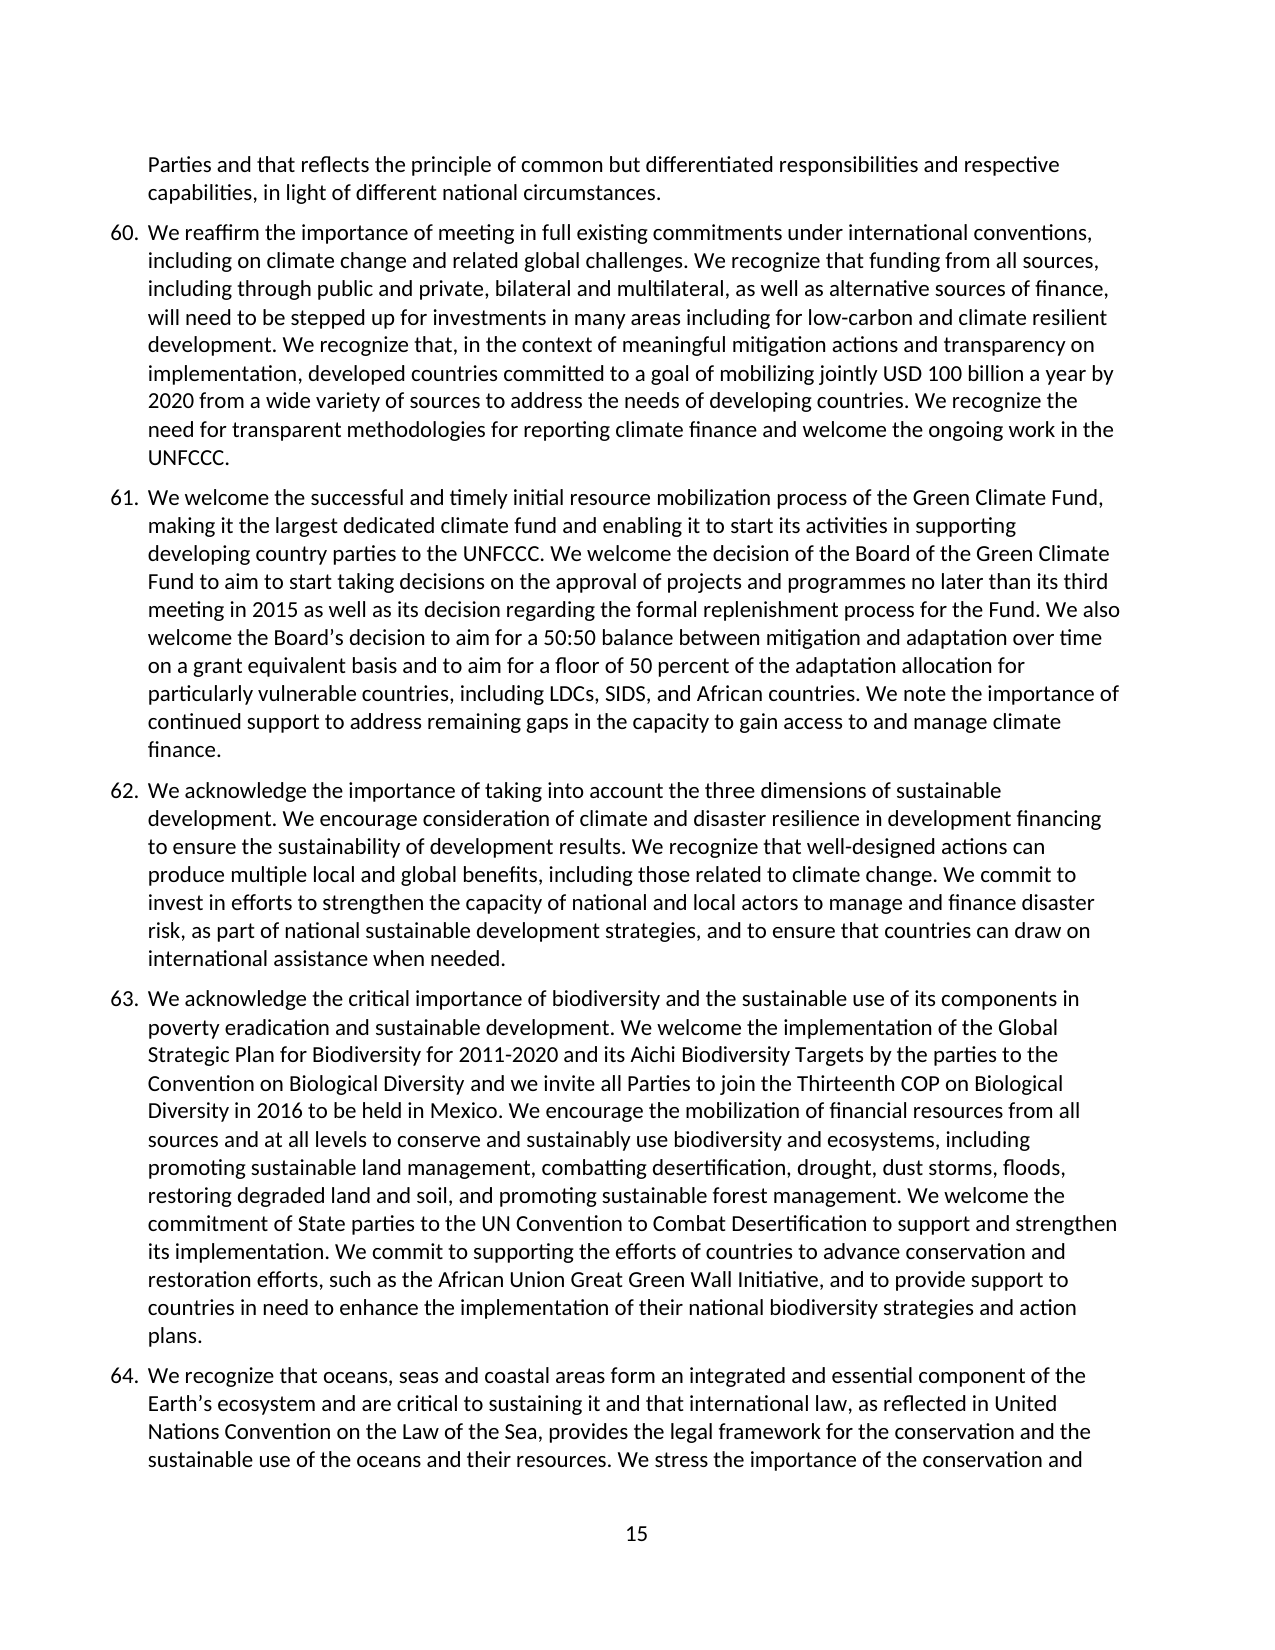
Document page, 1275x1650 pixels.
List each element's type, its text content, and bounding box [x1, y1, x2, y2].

list We acknowledge the critical importance of biodiversity and the sustainable use of its components in poverty eradication and sustainable development. We welcome the implementation of the Global Strategic Plan for Biodiversity for 2011-2020 and its Aichi Biodiversity Targets by the parties to the Convention on Biological Diversity and we invite all Parties to join the Thirteenth COP on Biological Diversity in 2016 to be held in Mexico. We encourage the mobilization of financial resources from all sources and at all levels to conserve and sustainably use biodiversity and ecosystems, including promoting sustainable land management, combatting desertification, drought, dust storms, floods, restoring degraded land and soil, and promoting sustainable forest management. We welcome the commitment of State parties to the UN Convention to Combat Desertification to support and strengthen its implementation. We commit to supporting the efforts of countries to advance conservation and restoration efforts, such as the African Union Great Green Wall Initiative, and to provide support to countries in need to enhance the implementation of their national biodiversity strategies and action plans. [110, 984, 1125, 1349]
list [110, 150, 1125, 206]
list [110, 1361, 1125, 1473]
list We welcome the successful and timely initial resource mobilization process of the Green Climate Fund, making it the largest dedicated climate fund and enabling it to start its activities in supporting developing country parties to the UNFCCC. We welcome the decision of the Board of the Green Climate Fund to aim to start taking decisions on the approval of projects and programmes no later than its third meeting in 2015 as well as its decision regarding the formal replenishment process for the Fund. We also welcome the Board’s decision to aim for a 50:50 balance between mitigation and adaptation over time on a grant equivalent basis and to aim for a floor of 50 percent of the adaptation allocation for particularly vulnerable countries, including LDCs, SIDS, and African countries. We note the importance of continued support to address remaining gaps in the capacity to gain access to and manage climate finance. [110, 483, 1125, 763]
list We acknowledge the importance of taking into account the three dimensions of sustainable development. We encourage consideration of climate and disaster resilience in development financing to ensure the sustainability of development results. We recognize that well-designed actions can produce multiple local and global benefits, including those related to climate change. We commit to invest in efforts to strengthen the capacity of national and local actors to manage and finance disaster risk, as part of national sustainable development strategies, and to ensure that countries can draw on international assistance when needed. [110, 776, 1125, 972]
list We reaffirm the importance of meeting in full existing commitments under international conventions, including on climate change and related global challenges. We recognize that funding from all sources, including through public and private, bilateral and multilateral, as well as alternative sources of finance, will need to be stepped up for investments in many areas including for low-carbon and climate resilient development. We recognize that, in the context of meaningful mitigation actions and transparency on implementation, developed countries committed to a goal of mobilizing jointly USD 100 billion a year by 2020 from a wide variety of sources to address the needs of developing countries. We recognize the need for transparent methodologies for reporting climate finance and welcome the ongoing work in the UNFCCC. [110, 218, 1125, 471]
